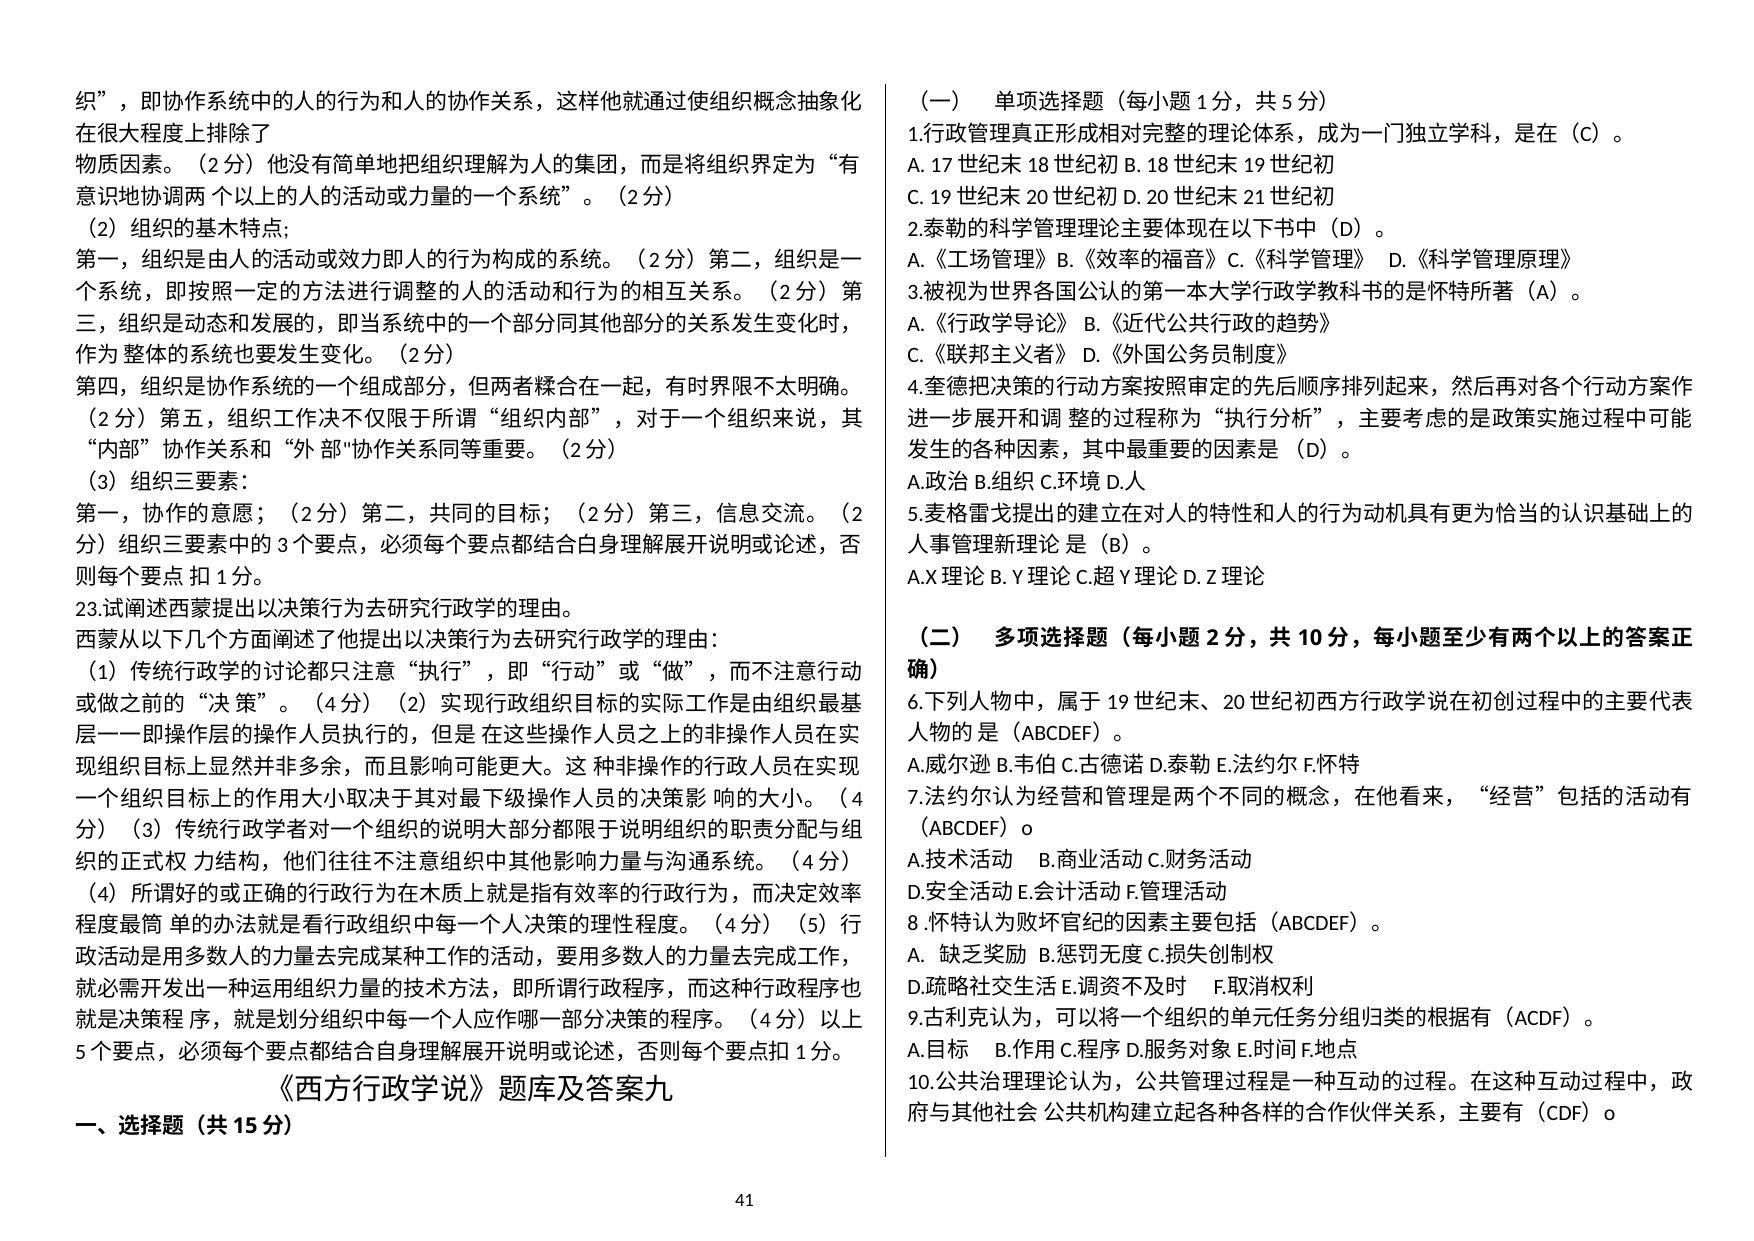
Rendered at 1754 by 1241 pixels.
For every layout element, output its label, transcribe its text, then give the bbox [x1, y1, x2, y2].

text 6.下列人物中，属于19世纪末、20世纪初西方行政学说在初创过程中的主要代表人物的 是（ABCDEF）。 [907, 684, 1695, 747]
text 10.公共治理理论认为，公共管理过程是一种互动的过程。在这种互动过程中，政府与其他社会 公共机构建立起各种各样的合作伙伴关系，主要有（CDF）o [907, 1064, 1695, 1127]
text A.X理论 B. Y理论 C.超Y理论 D. Z理论 [907, 559, 1695, 591]
list 缺乏奖励 B.惩罚无度C.损失创制权 [907, 937, 1695, 969]
list 传统行政学的讨论都只注意“执行”，即“行动”或“做”，而不注意行动或做之前的“决 策”。（4分）（2）实现行政组织目标的实际工作是由组织最基层一一即操作层的操作人员执行的，但是 在这些操作人员之上的非操作人员在实现组织目标上显然并非多余，而且影响可能更大。这 种非操作的行政人员在实现一个组织目标上的作用大小取决于其对最下级操作人员的决策影 响的大小。（4分）（3）传统行政学者对一个组织的说明大部分都限于说明组织的职责分配与组织的正式权 力结构，他们往往不注意组织中其他影响力量与沟通系统。（4分）（4）所谓好的或正确的行政行为在木质上就是指有效率的行政行为，而决定效率程度最筒 单的办法就是看行政组织中每一个人决策的理性程度。（4分）（5）行政活动是用多数人的力量去完成某种工作的活动，要用多数人的力量去完成工作， 就必需开发出一种运用组织力量的技术方法，即所谓行政程序，而这种行政程序也就是决策程 序，就是划分组织中每一个人应作哪一部分决策的程序。（4分）以上5个要点，必须每个要点都结合自身理解展开说明或论述，否则每个要点扣1分。 [75, 654, 863, 1066]
text 第一，协作的意愿；（2分）第二，共同的目标；（2分）第三，信息交流。（2分）组织三要素中的3个要点，必须每个要点都结合白身理解展开说明或论述，否则每个要点 扣1分。 [75, 496, 863, 591]
text 2.泰勒的科学管理理论主要体现在以下书中（D）。 [907, 211, 1695, 242]
text 5.麦格雷戈提出的建立在对人的特性和人的行为动机具有更为恰当的认识基础上的人事管理新理论 是（B）。 [907, 496, 1695, 559]
text 9.古利克认为，可以将一个组织的单元任务分组归类的根据有（ACDF）。 [907, 1000, 1695, 1032]
text A.威尔逊 B.韦伯C.古德诺 D.泰勒 E.法约尔 F.怀特 [907, 747, 1695, 779]
text （2）组织的基木特点; [75, 211, 863, 242]
text （二） 多项选择题（每小题2分，共10分，每小题至少有两个以上的答案正确） [907, 620, 1695, 684]
text A.技术活动 B.商业活动C.财务活动 [907, 842, 1695, 874]
text 1.行政管理真正形成相对完整的理论体系，成为一门独立学科，是在（C）。 [907, 116, 1695, 147]
text 23.试阐述西蒙提出以决策行为去研究行政学的理由。 [75, 591, 863, 622]
text 3.被视为世界各国公认的第一本大学行政学教科书的是怀特所著（A）。 [907, 274, 1695, 306]
text 7.法约尔认为经营和管理是两个不同的概念，在他看来，“经营”包括的活动有（ABCDEF）o [907, 779, 1695, 842]
text 第四，组织是协作系统的一个组成部分，但两者糅合在一起，有时界限不太明确。（2分）第五，组织工作决不仅限于所谓“组织内部”，对于一个组织来说，其“内部”协作关系和“外 部"协作关系同等重要。（2分） [75, 369, 863, 464]
text A.《工场管理》B.《效率的福音》C.《科学管理》 D.《科学管理原理》 [907, 242, 1695, 274]
text 物质因素。（2分）他没有简单地把组织理解为人的集团，而是将组织界定为“有意识地协调两 个以上的人的活动或力量的一个系统”。（2分） [75, 147, 863, 211]
text （3）组织三要素： [75, 464, 863, 496]
text （一） 单项选择题（每小题1分，共5分） [907, 84, 1695, 116]
text 8 .怀特认为败坏官纪的因素主要包括（ABCDEF）。 [907, 905, 1695, 937]
text C.《联邦主义者》 D.《外国公务员制度》 [907, 337, 1695, 369]
text A. 17世纪末18世纪初 B. 18世纪末19世纪初 [907, 147, 1695, 179]
text D.安全活动E.会计活动 F.管理活动 [907, 874, 1695, 905]
text 组织的。组织理论并不研究协作系统的各个方面，只研究协作系统的一部一 “组织”，即协作系统中的人的行为和人的协作关系，这样他就通过使组织概念抽象化在很大程度上排除了 [75, 84, 863, 147]
text C. 19世纪末20世纪初 D. 20世纪末21世纪初 [907, 179, 1695, 211]
text 西蒙从以下几个方面阐述了他提出以决策行为去研究行政学的理由： [75, 622, 863, 654]
text 4.奎德把决策的行动方案按照审定的先后顺序排列起来，然后再对各个行动方案作进一步展开和调 整的过程称为“执行分析”，主要考虑的是政策实施过程中可能发生的各种因素，其中最重要的因素是 （D）。 [907, 369, 1695, 464]
text A.《行政学导论》 B.《近代公共行政的趋势》 [907, 306, 1695, 337]
text 《西方行政学说》题库及答案九 [75, 1066, 863, 1108]
text 一、选择题（共15分） [75, 1108, 863, 1139]
text 第一，组织是由人的活动或效力即人的行为构成的系统。（2分）第二，组织是一个系统，即按照一定的方法进行调整的人的活动和行为的相互关系。（2分）第三，组织是动态和发展的，即当系统中的一个部分同其他部分的关系发生变化时，作为 整体的系统也要发生变化。（2分） [75, 242, 863, 369]
text A.政治 B.组织 C.环境 D.人 [907, 464, 1695, 496]
text A.目标 B.作用C.程序 D.服务对象 E.时间 F.地点 [907, 1032, 1695, 1064]
list D.疏略社交生活E.调资不及时 F.取消权利 [907, 969, 1695, 1000]
